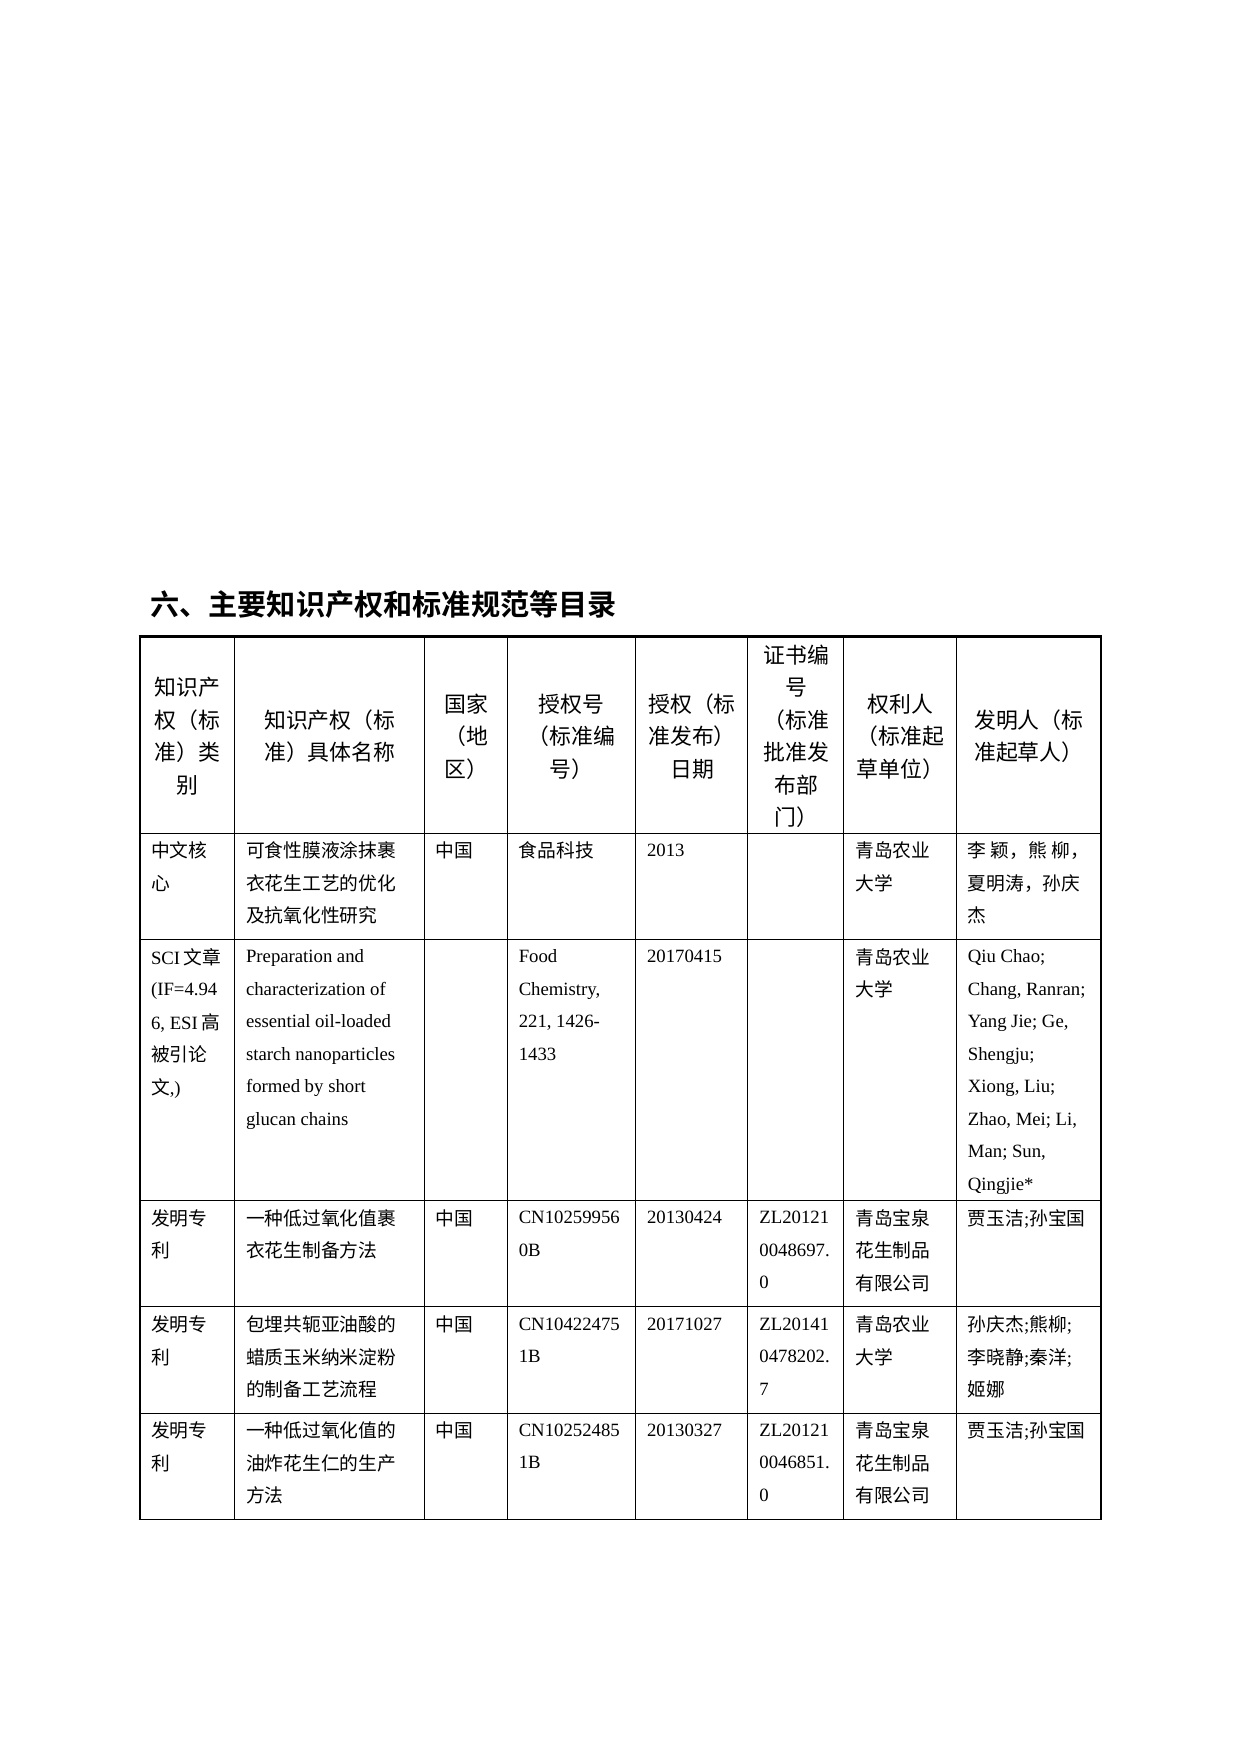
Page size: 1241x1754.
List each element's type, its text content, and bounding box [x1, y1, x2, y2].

table_cell 食品科技 [508, 834, 635, 939]
table_cell 中国 [425, 1414, 507, 1519]
table_header 发明人（标准起草人） [957, 638, 1100, 832]
table_cell 20130327 [636, 1414, 747, 1519]
table_cell 孙庆杰;熊柳;李晓静;秦洋;姬娜 [957, 1307, 1100, 1412]
table_cell ZL201210046851.0 [748, 1414, 843, 1519]
table_header 知识产权（标准）类别 [141, 638, 234, 832]
table_cell 青岛宝泉花生制品有限公司 [844, 1201, 956, 1306]
table_cell 一种低过氧化值的油炸花生仁的生产方法 [235, 1414, 424, 1519]
table_cell Preparation and characterization of essential oil-loaded starch nanoparticles formed by short glucan chains [235, 940, 424, 1200]
table_cell CN102524851B [508, 1414, 635, 1519]
table_header 权利人（标准起草单位） [844, 638, 956, 832]
table_cell [748, 940, 843, 1200]
table_cell 中国 [425, 834, 507, 939]
table_header 授权号（标准编号） [508, 638, 635, 832]
table_header 证书编号 （标准批准发布部门） [748, 638, 843, 832]
table_cell 中国 [425, 1307, 507, 1412]
table_cell 贾玉洁;孙宝国 [957, 1201, 1100, 1306]
table_cell 发明专利 [141, 1201, 234, 1306]
table_cell [748, 834, 843, 939]
table_cell SCI文章(IF=4.946, ESI高被引论文,) [141, 940, 234, 1200]
table_cell 中国 [425, 1201, 507, 1306]
table_cell Food Chemistry, 221, 1426-1433 [508, 940, 635, 1200]
table_header 国家 （地区） [425, 638, 507, 832]
table_cell 包埋共轭亚油酸的蜡质玉米纳米淀粉的制备工艺流程 [235, 1307, 424, 1412]
table_cell 贾玉洁;孙宝国 [957, 1414, 1100, 1519]
text 六、主要知识产权和标准规范等目录 [150, 570, 1090, 635]
table_cell ZL201410478202.7 [748, 1307, 843, 1412]
table_header 授权（标准发布）日期 [636, 638, 747, 832]
table_cell 20130424 [636, 1201, 747, 1306]
table_cell 青岛农业大学 [844, 940, 956, 1200]
table_cell 青岛农业大学 [844, 1307, 956, 1412]
table_cell 发明专利 [141, 1307, 234, 1412]
table_header 知识产权（标准）具体名称 [235, 638, 424, 832]
table_cell CN104224751B [508, 1307, 635, 1412]
table_cell 中文核心 [141, 834, 234, 939]
table_cell 青岛农业大学 [844, 834, 956, 939]
table_cell Qiu Chao; Chang, Ranran; Yang Jie; Ge, Shengju; Xiong, Liu; Zhao, Mei; Li, Man; Sun, Qingjie* [957, 940, 1100, 1200]
table_cell CN102599560B [508, 1201, 635, 1306]
table_cell 一种低过氧化值裹衣花生制备方法 [235, 1201, 424, 1306]
table_cell 青岛宝泉花生制品有限公司 [844, 1414, 956, 1519]
table_cell 20171027 [636, 1307, 747, 1412]
table_cell ZL201210048697.0 [748, 1201, 843, 1306]
table_cell 20170415 [636, 940, 747, 1200]
table_cell 发明专利 [141, 1414, 234, 1519]
table_cell 李 颖，熊 柳，夏明涛，孙庆杰 [957, 834, 1100, 939]
table_cell 2013 [636, 834, 747, 939]
table_cell 可食性膜液涂抹裹衣花生工艺的优化及抗氧化性研究 [235, 834, 424, 939]
table_cell [425, 940, 507, 1200]
